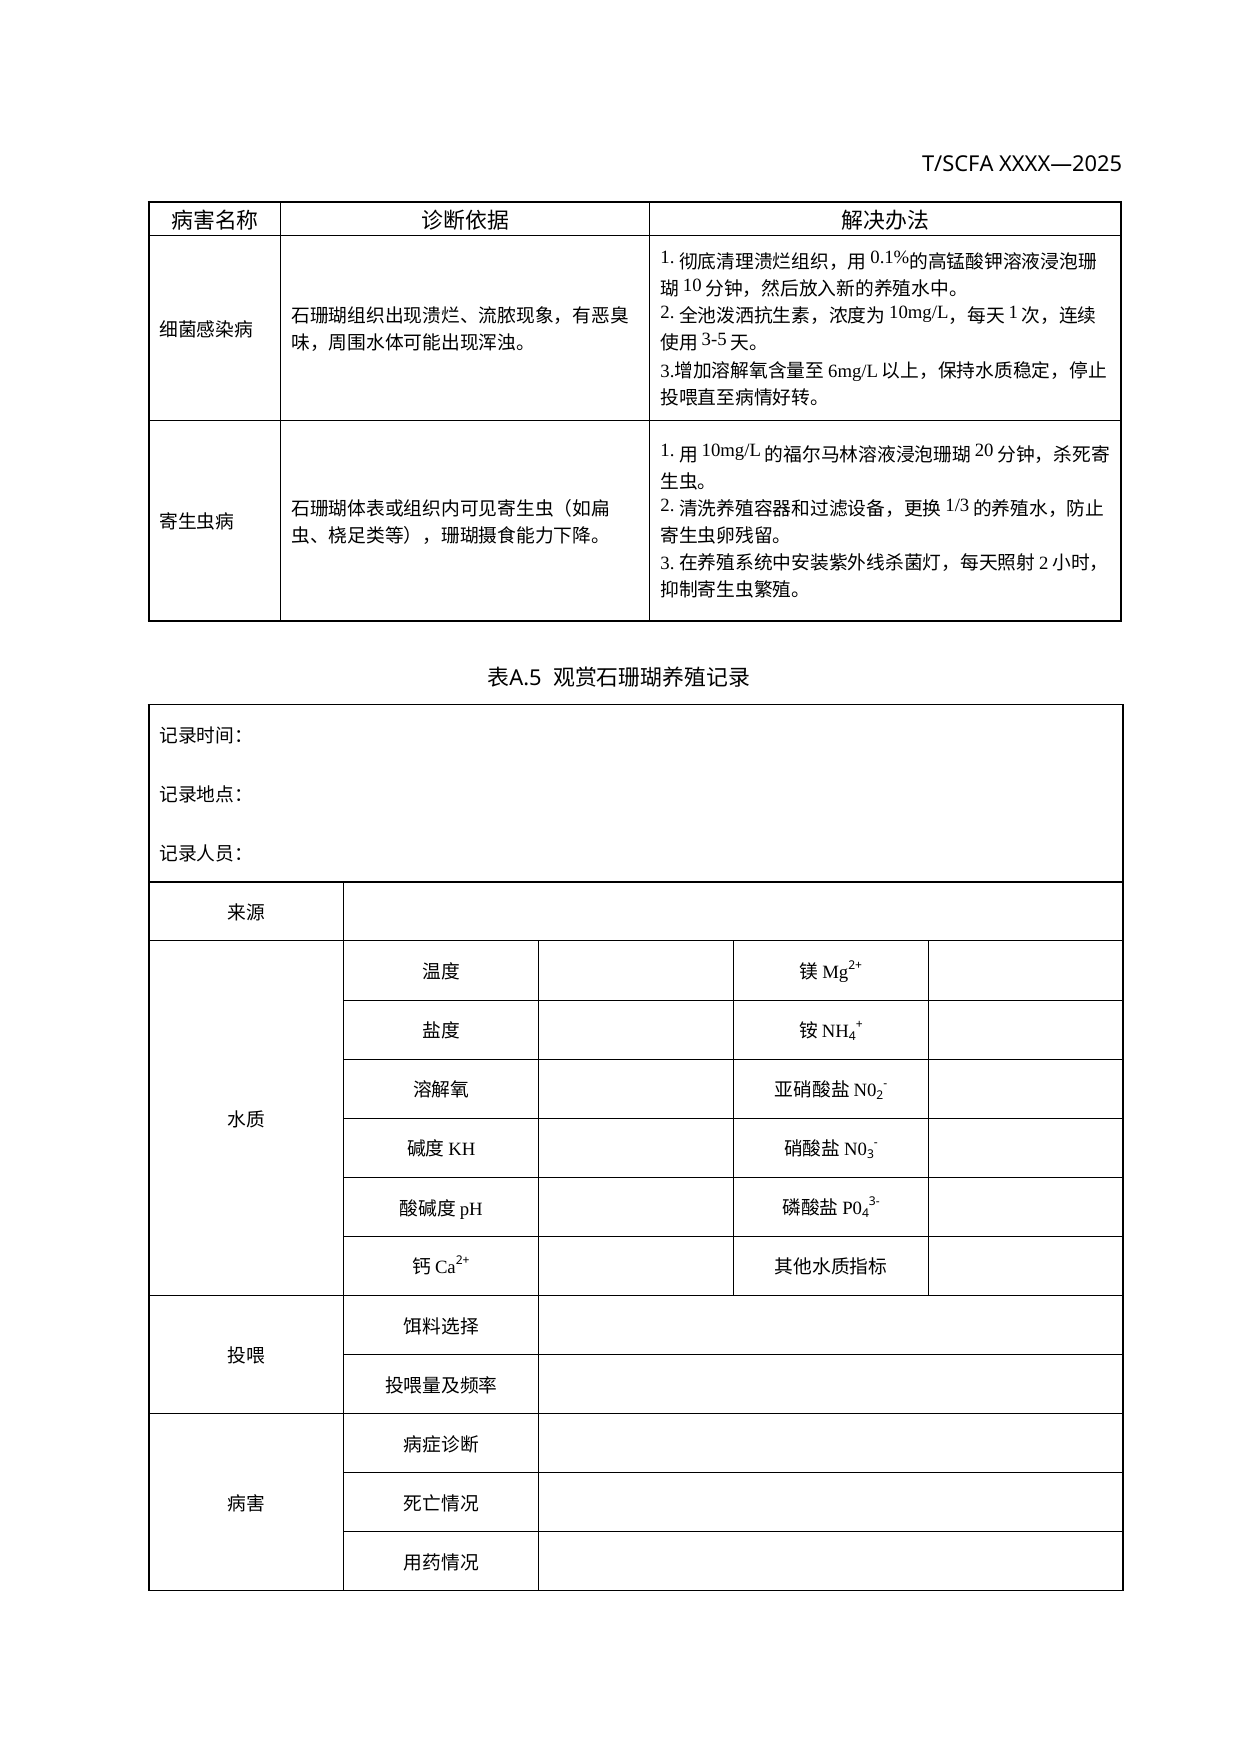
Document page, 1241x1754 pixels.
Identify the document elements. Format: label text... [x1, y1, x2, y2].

table_cell [929, 1178, 1122, 1236]
table_cell [539, 1473, 1122, 1531]
table_cell [539, 1001, 733, 1058]
table_cell [539, 1060, 733, 1118]
table_cell [539, 1414, 1122, 1472]
table_header 诊断依据 [281, 203, 649, 234]
table_cell [539, 1532, 1122, 1590]
table_cell [539, 1237, 733, 1295]
table_cell 镁Mg2+ [734, 941, 928, 999]
table_cell [539, 941, 733, 999]
table_cell 酸碱度pH [344, 1178, 538, 1236]
table_cell 碱度KH [344, 1119, 538, 1177]
table_cell 寄生虫病 [150, 421, 280, 620]
table_cell 钙Ca2+ [344, 1237, 538, 1295]
table_cell 彻底清理溃烂组织，用0.1%的高锰酸钾溶液浸泡珊瑚10分钟，然后放入新的养殖水中。 全池泼洒抗生素，浓度为10mg/L，每天1次，连续使用3-5天。 3.增加溶解氧含量至6mg/L以上，保持水质稳定，停止投喂直至病情好转。 [650, 236, 1120, 420]
table_cell 水质 [150, 941, 343, 1295]
table_cell 石珊瑚组织出现溃烂、流脓现象，有恶臭味，周围水体可能出现浑浊。 [281, 236, 649, 420]
table_cell 病害 [150, 1414, 343, 1590]
table_cell [344, 883, 1122, 940]
table_cell 硝酸盐N03- [734, 1119, 928, 1177]
table_cell 其他水质指标 [734, 1237, 928, 1295]
table_cell 病症诊断 [344, 1414, 538, 1472]
table_cell 用药情况 [344, 1532, 538, 1590]
table_cell 饵料选择 [344, 1296, 538, 1354]
table_cell [539, 1178, 733, 1236]
table_cell 铵NH4+ [734, 1001, 928, 1058]
table_cell 盐度 [344, 1001, 538, 1058]
table_cell [929, 1119, 1122, 1177]
table_header 解决办法 [650, 203, 1120, 234]
table_cell [929, 1001, 1122, 1058]
table_cell 死亡情况 [344, 1473, 538, 1531]
table_cell 细菌感染病 [150, 236, 280, 420]
table_cell [929, 941, 1122, 999]
table_cell 记录地点： [150, 763, 1122, 822]
table_cell 用10mg/L的福尔马林溶液浸泡珊瑚20分钟，杀死寄生虫。 清洗养殖容器和过滤设备，更换1/3的养殖水，防止寄生虫卵残留。 3. 在养殖系统中安装紫外线杀菌灯，每天照射2小时，抑制寄生虫繁殖。 [650, 421, 1120, 620]
table_cell 溶解氧 [344, 1060, 538, 1118]
table_cell [539, 1296, 1122, 1354]
table_header 记录时间： [150, 705, 1122, 763]
table_cell [929, 1060, 1122, 1118]
table_header 病害名称 [150, 203, 280, 234]
table_cell 磷酸盐P043- [734, 1178, 928, 1236]
table_cell 投喂 [150, 1296, 343, 1413]
table_cell 记录人员： [150, 822, 1122, 881]
text 观赏石珊瑚养殖记录 [148, 660, 1122, 692]
table_cell 亚硝酸盐N02- [734, 1060, 928, 1118]
table_cell [539, 1119, 733, 1177]
table_cell [539, 1355, 1122, 1413]
table_cell [929, 1237, 1122, 1295]
table_cell 石珊瑚体表或组织内可见寄生虫（如扁虫、桡足类等），珊瑚摄食能力下降。 [281, 421, 649, 620]
table_cell 来源 [150, 883, 343, 940]
table_cell 温度 [344, 941, 538, 999]
table_cell 投喂量及频率 [344, 1355, 538, 1413]
